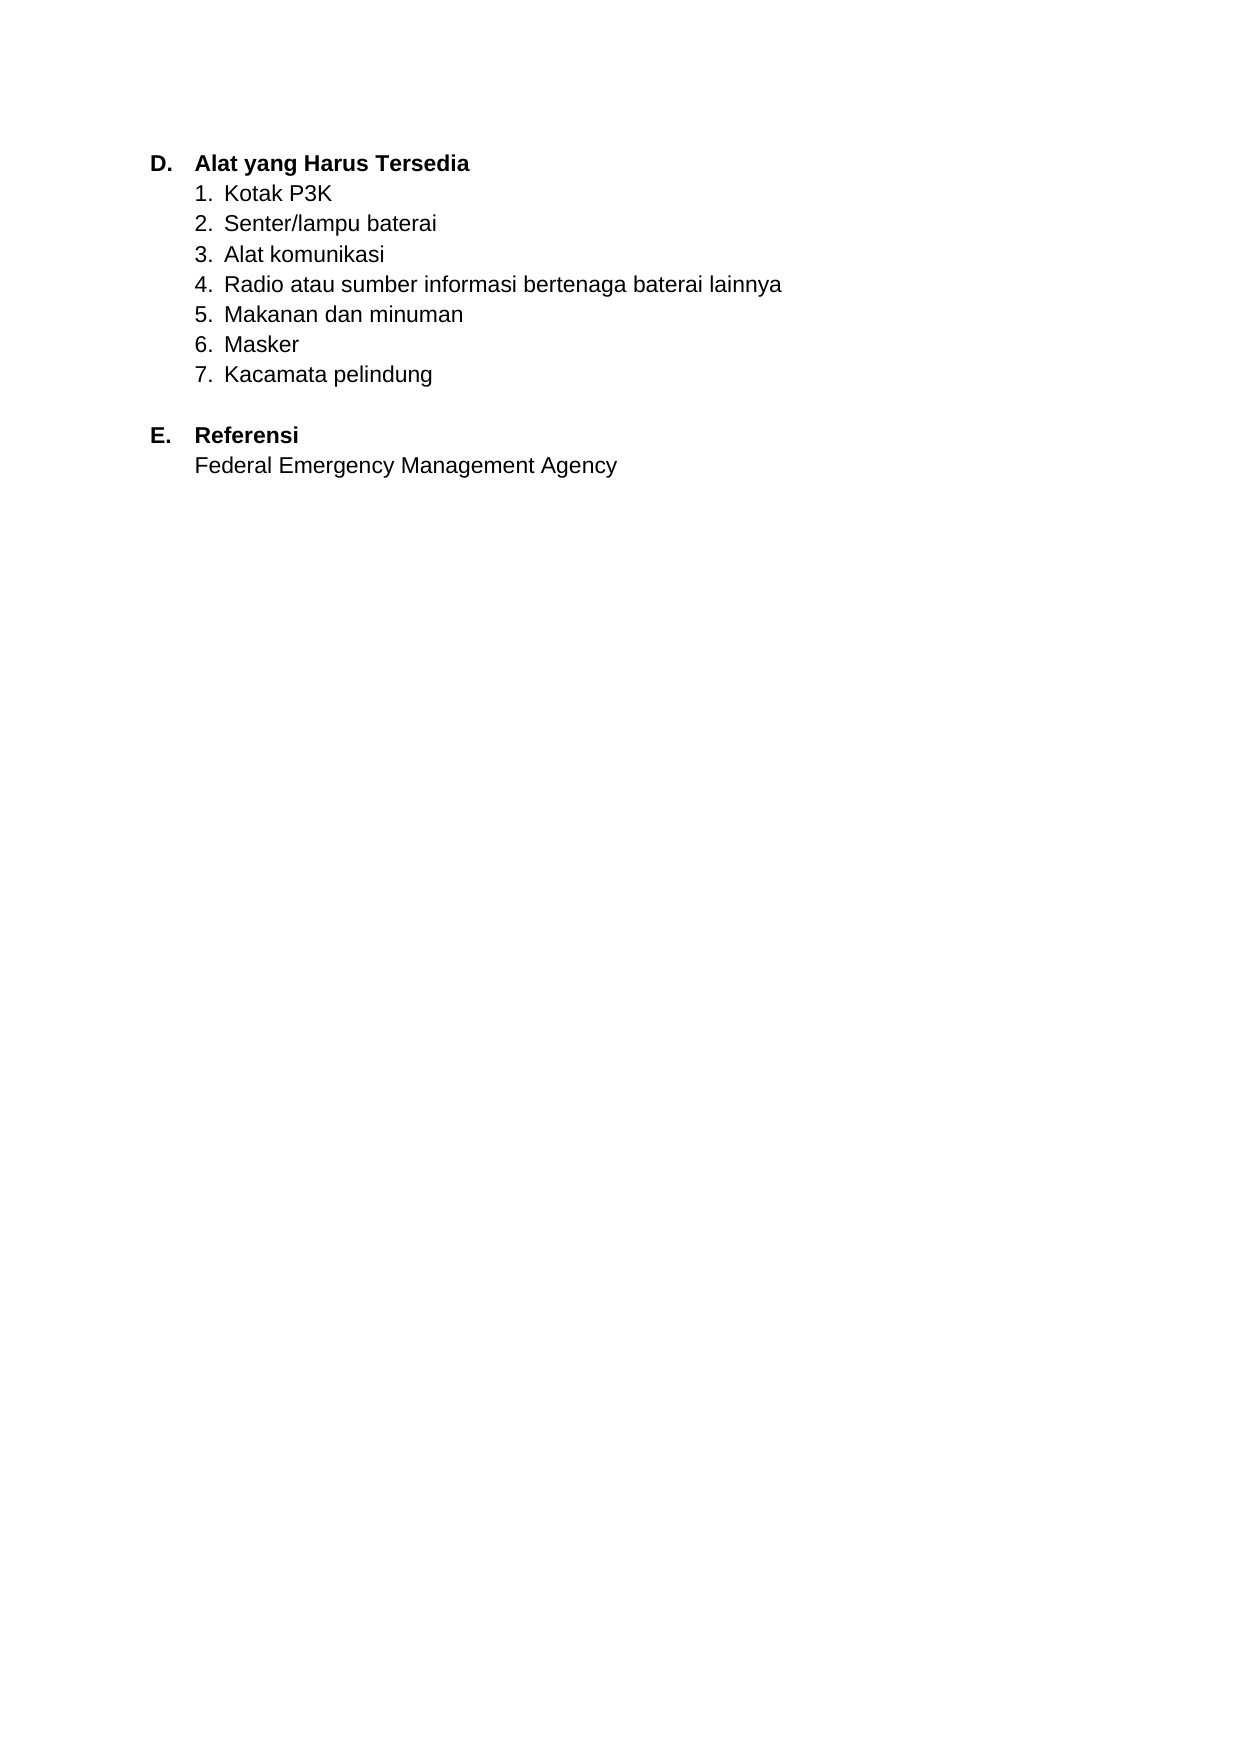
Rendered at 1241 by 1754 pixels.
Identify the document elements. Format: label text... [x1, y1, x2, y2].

list Kacamata pelindung [194, 361, 1090, 388]
list Kotak P3K [194, 180, 1090, 207]
list Alat yang Harus Tersedia [150, 150, 1090, 176]
list Masker [194, 331, 1090, 358]
list Referensi [150, 422, 1090, 448]
list Radio atau sumber informasi bertenaga baterai lainnya [194, 271, 1090, 297]
list Senter/lampu baterai [194, 210, 1090, 237]
list Alat komunikasi [194, 241, 1090, 267]
list Makanan dan minuman [194, 301, 1090, 327]
text Federal Emergency Management Agency [194, 452, 1090, 478]
